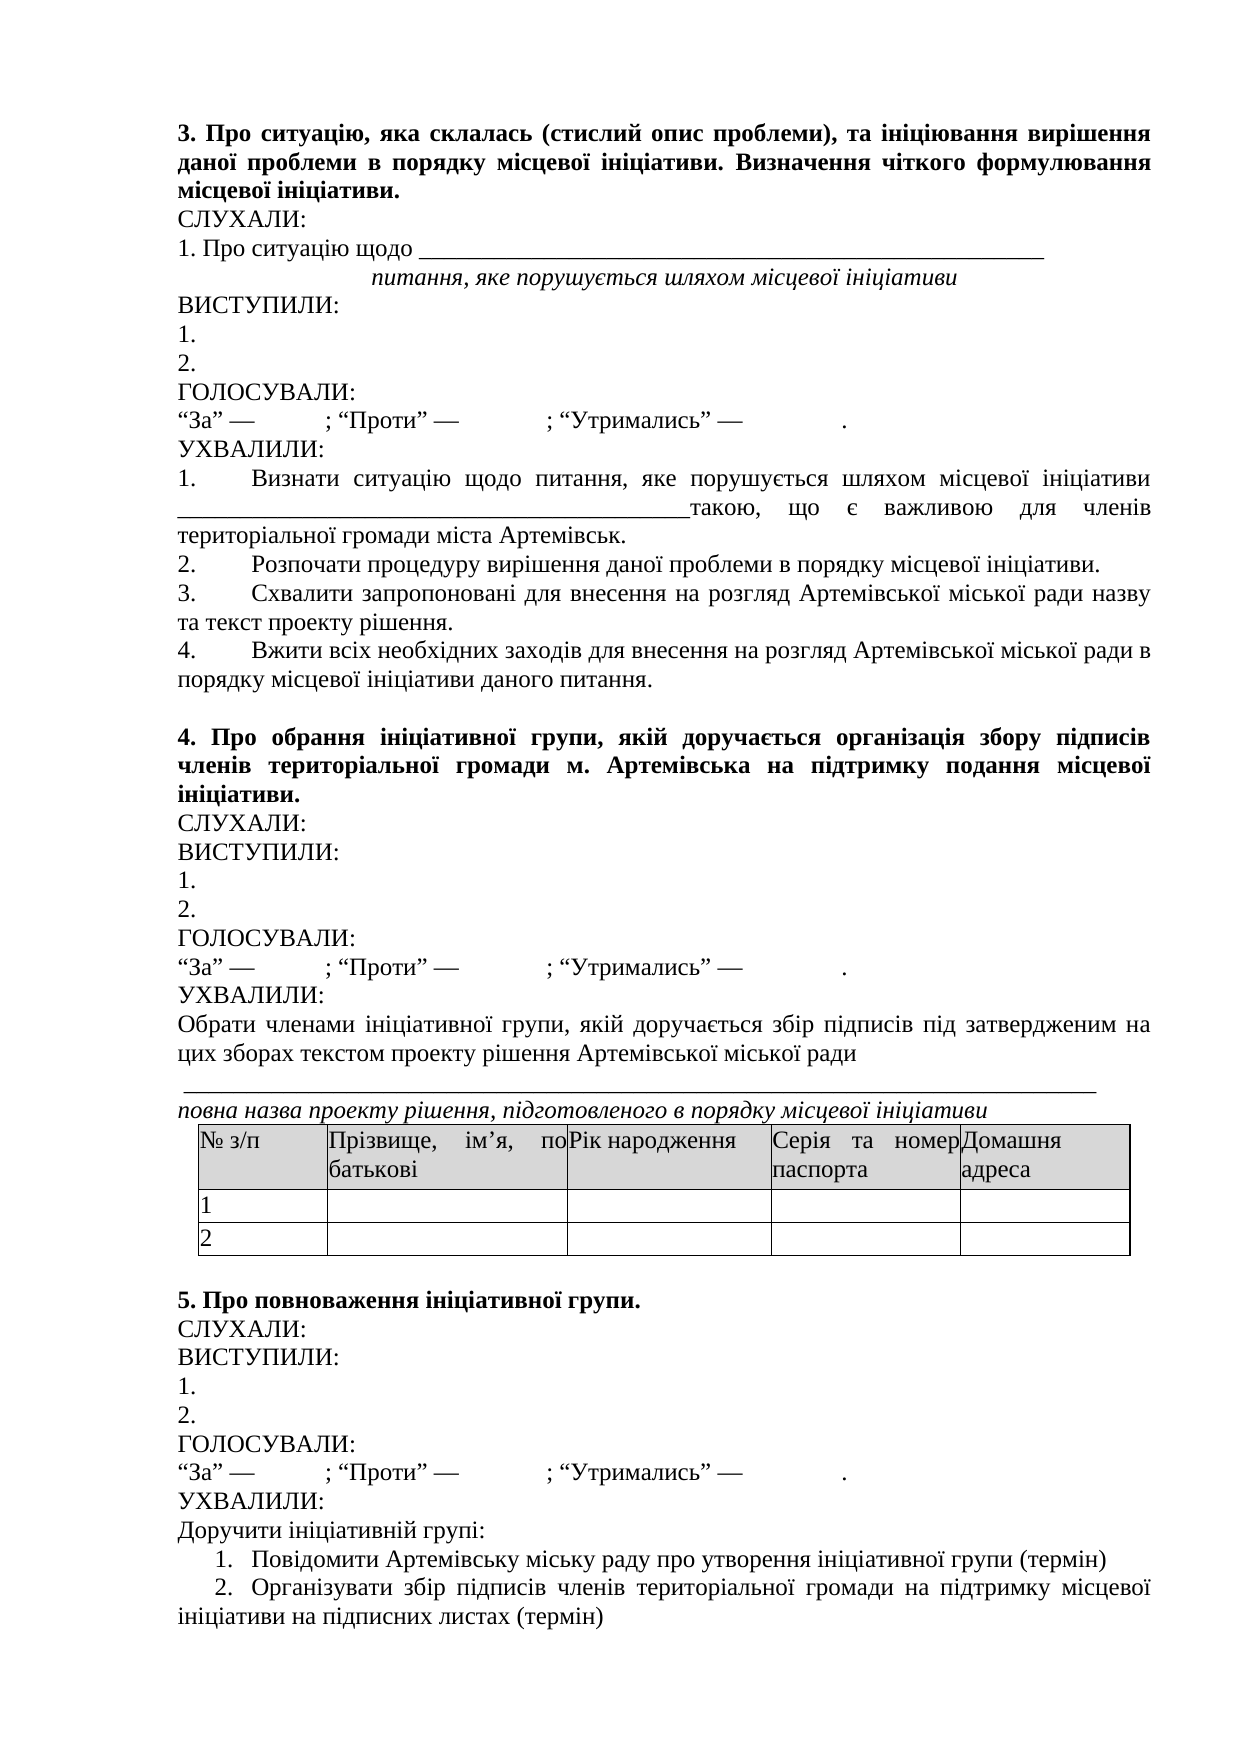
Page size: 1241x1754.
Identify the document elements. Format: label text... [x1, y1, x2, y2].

text СЛУХАЛИ: [177, 1314, 1152, 1342]
list Повідомити Артемівську міську раду про утворення ініціативної групи (термін) [177, 1544, 1152, 1572]
text ВИСТУПИЛИ: [177, 837, 1152, 866]
text СЛУХАЛИ: [177, 808, 1152, 837]
text 1. [177, 866, 1152, 894]
text ВИСТУПИЛИ: [177, 1342, 1152, 1371]
table_header Рік народження [568, 1125, 771, 1189]
table_cell 2 [199, 1223, 327, 1255]
text “За” — ; “Проти” — ; “Утримались” — . [177, 952, 1152, 981]
text 1. [177, 319, 1152, 348]
table_cell [772, 1190, 960, 1222]
text УХВАЛИЛИ: [177, 981, 1152, 1009]
table_cell [328, 1190, 567, 1222]
table_header Серія та номер паспорта [772, 1125, 960, 1189]
text 2. [177, 348, 1152, 377]
text 1. [177, 1371, 1152, 1400]
text 5. Про повноваження ініціативної групи. [177, 1285, 1152, 1314]
text ВИСТУПИЛИ: [177, 291, 1152, 319]
text 1. Про ситуацію щодо __________________________________________________ [177, 233, 1152, 262]
text ГОЛОСУВАЛИ: [177, 1429, 1152, 1457]
list Схвалити запропоновані для внесення на розгляд Артемівської міської ради назву та текст проекту рішення. [177, 578, 1152, 636]
text СЛУХАЛИ: [177, 204, 1152, 233]
list Визнати ситуацію щодо питання, яке порушується шляхом місцевої ініціативи _________________________________________такою, що є важливою для членів територіальної громади міста Артемівськ. [177, 463, 1152, 549]
list Організувати збір підписів членів територіальної громади на підтримку місцевої ініціативи на підписних листах (термін) [177, 1572, 1152, 1630]
table_cell [328, 1223, 567, 1255]
table_cell [568, 1190, 771, 1222]
text “За” — ; “Проти” — ; “Утримались” — . [177, 406, 1152, 434]
text Доручити ініціативній групі: [177, 1515, 1152, 1544]
table_cell [961, 1190, 1129, 1222]
list Вжити всіх необхідних заходів для внесення на розгляд Артемівської міської ради в порядку місцевої ініціативи даного питання. [177, 636, 1152, 693]
text 2. [177, 894, 1152, 923]
text 2. [177, 1400, 1152, 1429]
text _________________________________________________________________________ [177, 1067, 1152, 1096]
text ГОЛОСУВАЛИ: [177, 377, 1152, 406]
list Розпочати процедуру вирішення даної проблеми в порядку місцевої ініціативи. [177, 549, 1152, 578]
table_header Домашня адреса [961, 1125, 1129, 1189]
table_cell [568, 1223, 771, 1255]
table_cell 1 [199, 1190, 327, 1222]
text ГОЛОСУВАЛИ: [177, 923, 1152, 952]
table_cell [961, 1223, 1129, 1255]
text питання, яке порушується шляхом місцевої ініціативи [177, 262, 1152, 291]
table_header № з/п [199, 1125, 327, 1189]
text 4. Про обрання ініціативної групи, якій доручається організація збору підписів членів територіальної громади м. Артемівська на підтримку подання місцевої ініціативи. [177, 722, 1152, 808]
text УХВАЛИЛИ: [177, 1486, 1152, 1515]
text повна назва проекту рішення, підготовленого в порядку місцевої ініціативи [177, 1096, 1152, 1124]
table_cell [772, 1223, 960, 1255]
text 3. Про ситуацію, яка склалась (стислий опис проблеми), та ініціювання вирішення даної проблеми в порядку місцевої ініціативи. Визначення чіткого формулювання місцевої ініціативи. [177, 118, 1152, 204]
text “За” — ; “Проти” — ; “Утримались” — . [177, 1457, 1152, 1486]
table_header Прізвище, ім’я, по батькові [328, 1125, 567, 1189]
text УХВАЛИЛИ: [177, 434, 1152, 463]
text Обрати членами ініціативної групи, якій доручається збір підписів під затвердженим на цих зборах текстом проекту рішення Артемівської міської ради [177, 1009, 1152, 1067]
